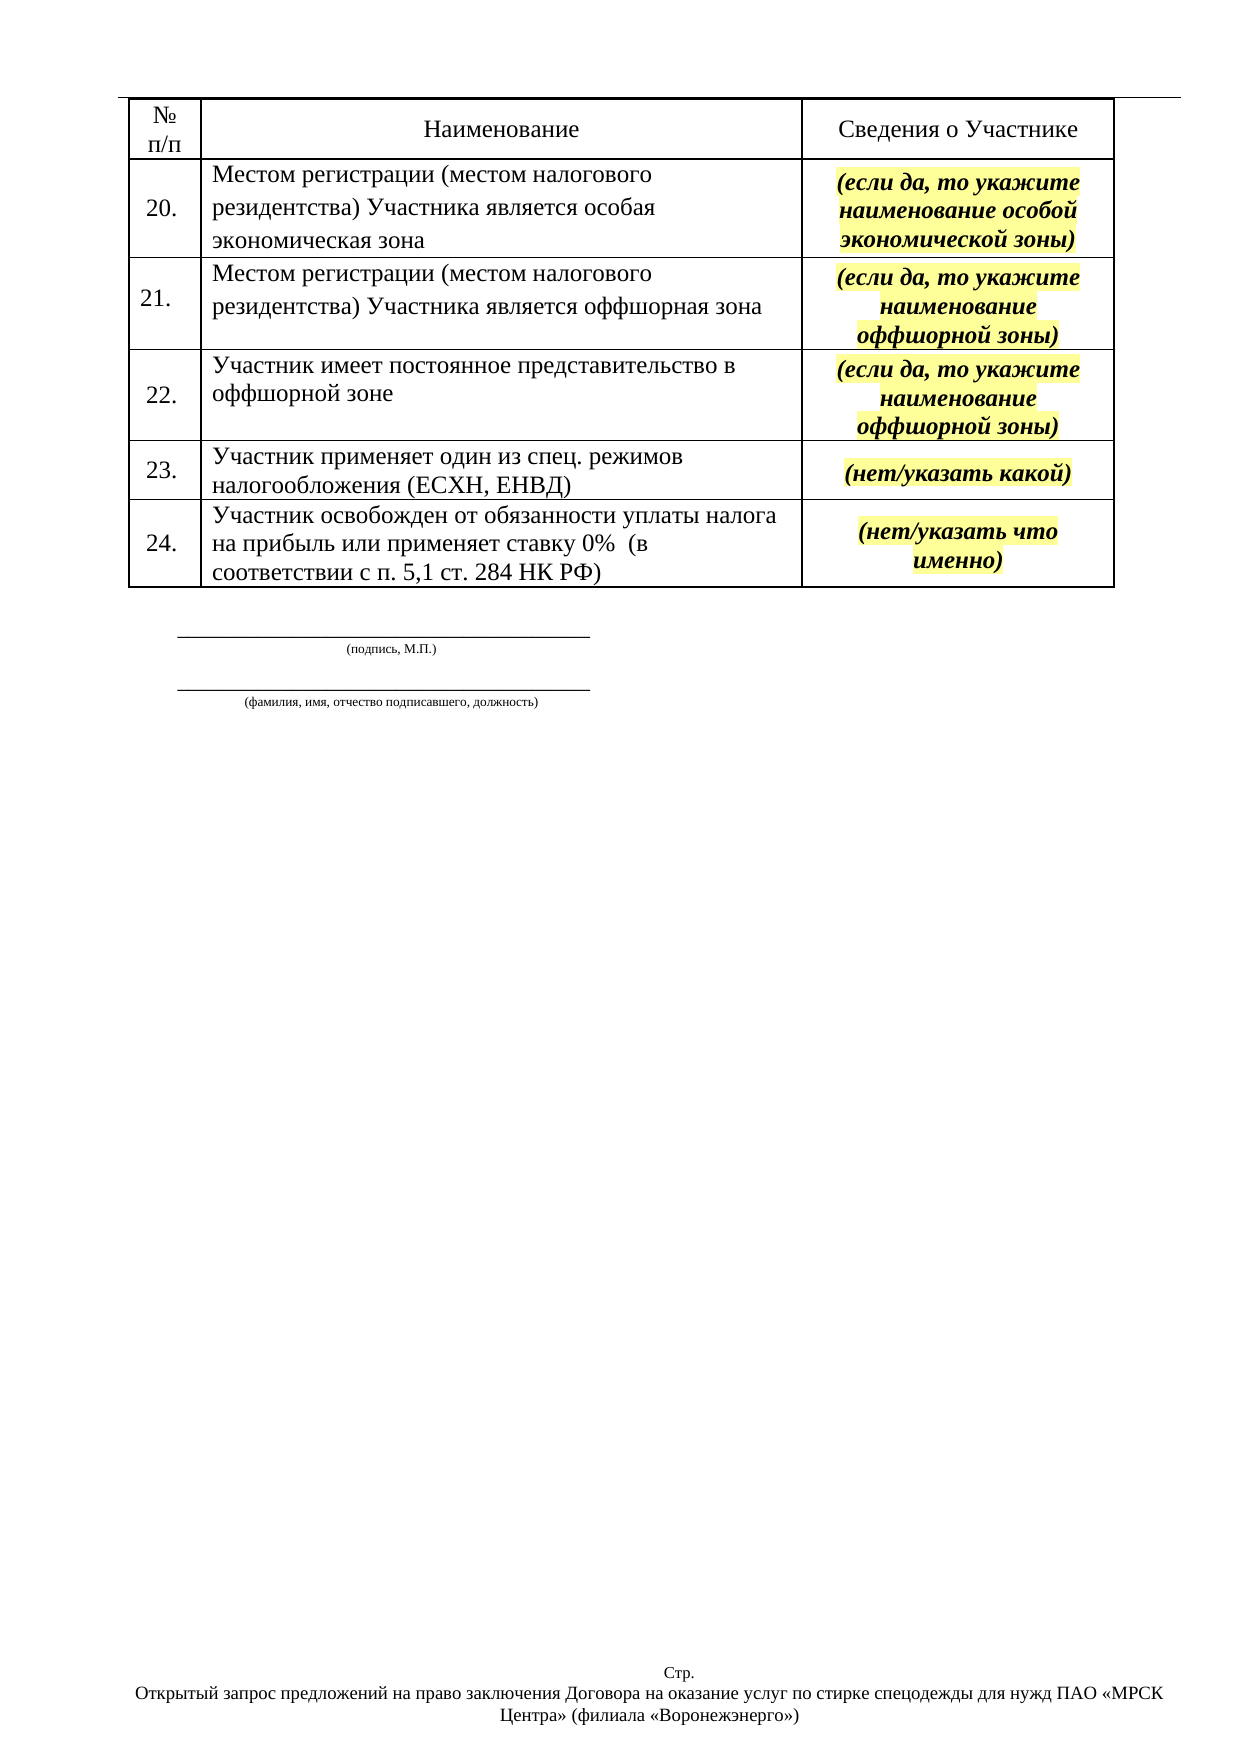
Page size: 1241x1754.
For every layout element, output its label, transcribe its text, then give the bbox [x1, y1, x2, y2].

table_cell (если да, то укажите наименование оффшорной зоны) [803, 350, 1113, 440]
text (подпись, М.П.) [118, 641, 605, 667]
table_cell Местом регистрации (местом налогового резидентства) Участника является оффшорная зона [202, 258, 801, 349]
table_header № п/п [130, 100, 200, 158]
table_cell [130, 258, 200, 349]
table_header Сведения о Участнике [803, 100, 1113, 158]
table_cell [130, 350, 200, 440]
text (фамилия, имя, отчество подписавшего, должность) [118, 693, 605, 720]
table_cell (нет/указать какой) [803, 441, 1113, 499]
text ____________________________________ [118, 614, 605, 641]
table_cell Местом регистрации (местом налогового резидентства) Участника является особая экономическая зона [202, 160, 801, 257]
table_cell Участник освобожден от обязанности уплаты налога на прибыль или применяет ставку 0% (в соответствии с п. 5,1 ст. 284 НК РФ) [202, 500, 801, 586]
text ____________________________________ [118, 667, 605, 693]
table_cell (нет/указать что именно) [803, 500, 1113, 586]
table_cell [130, 500, 200, 586]
table_cell (если да, то укажите наименование оффшорной зоны) [803, 258, 1113, 349]
table_cell Участник имеет постоянное представительство в оффшорной зоне [202, 350, 801, 440]
table_header Наименование [202, 100, 801, 158]
table_cell [130, 160, 200, 257]
table_cell [130, 441, 200, 499]
table_cell Участник применяет один из спец. режимов налогообложения (ЕСХН, ЕНВД) [202, 441, 801, 499]
table_cell (если да, то укажите наименование особой экономической зоны) [803, 160, 1113, 257]
